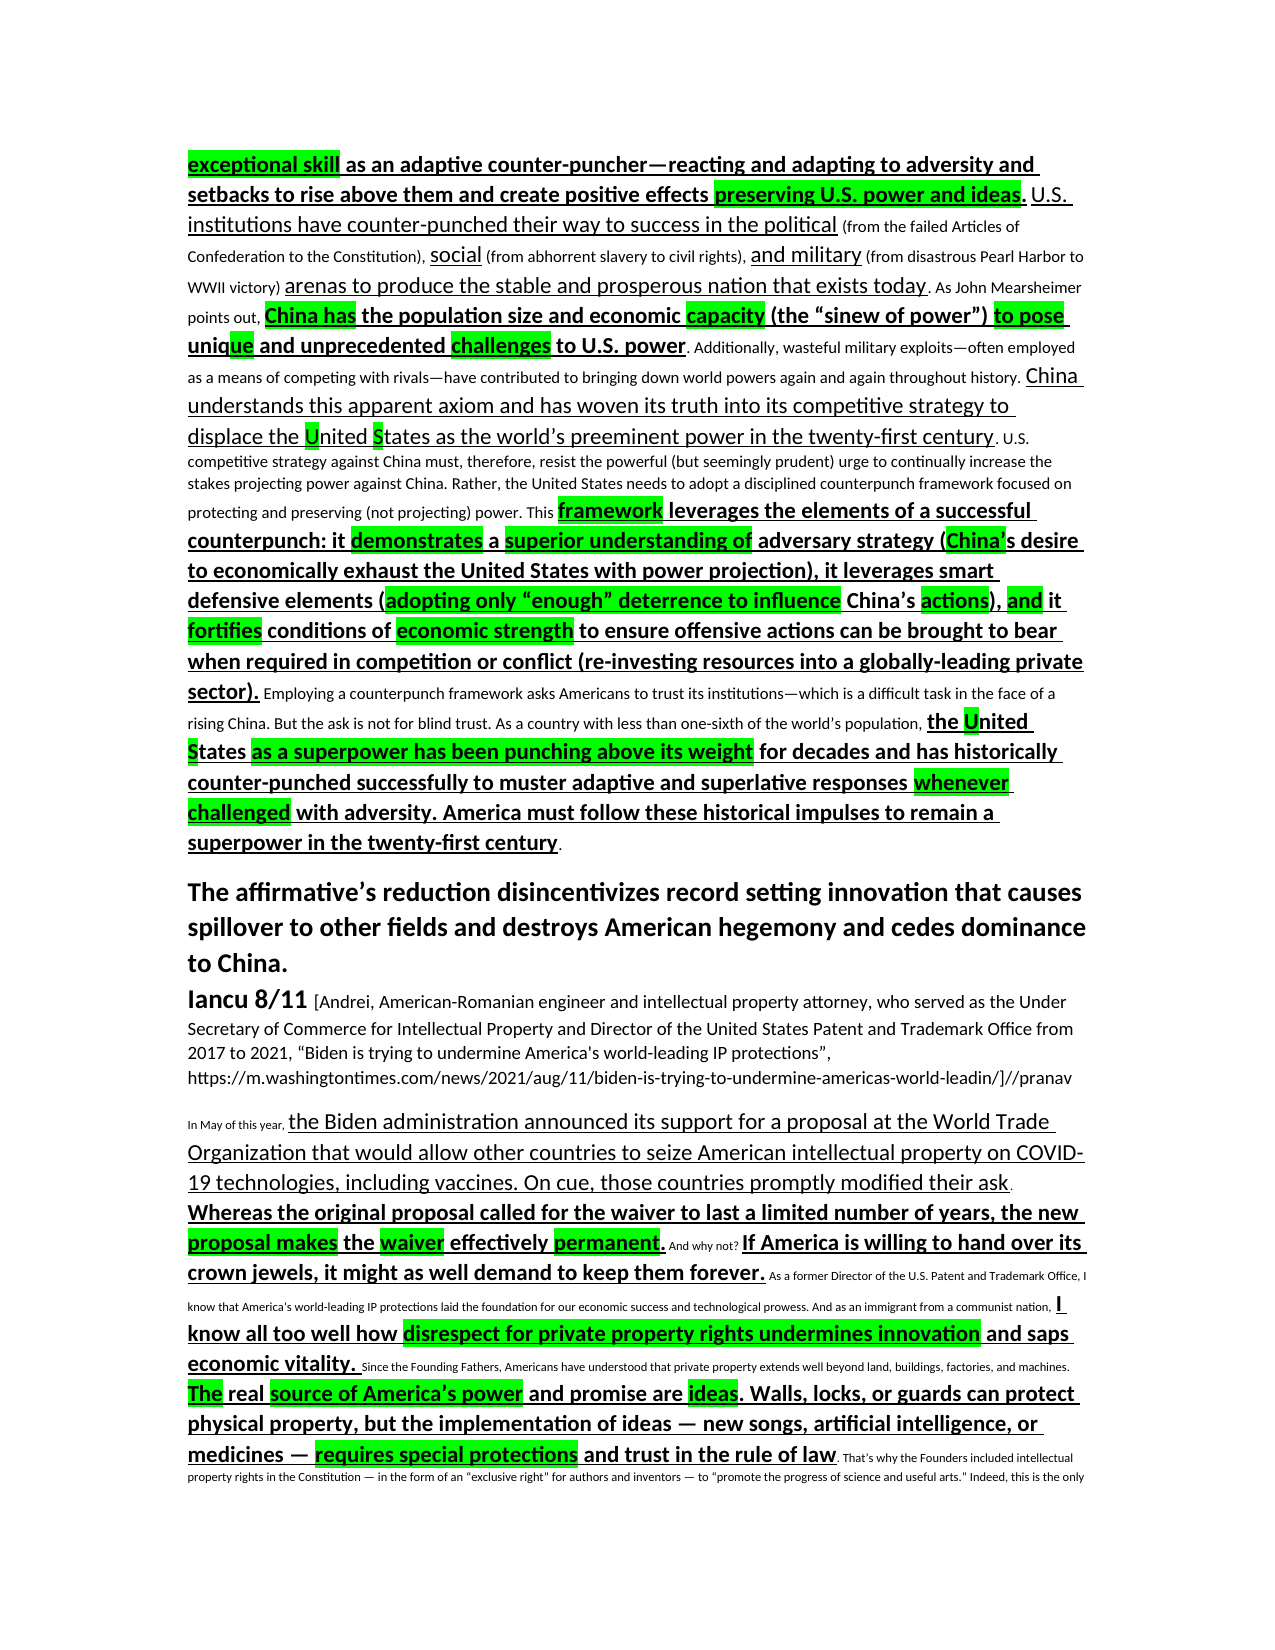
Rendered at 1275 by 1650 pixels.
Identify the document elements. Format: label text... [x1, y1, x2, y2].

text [187, 150, 1087, 856]
subtitle The affirmative’s reduction disincentivizes record setting innovation that causes spillover to other fields and destroys American hegemony and cedes dominance to China. [187, 875, 1087, 979]
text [187, 1107, 1087, 1484]
text Iancu 8/11 [Andrei, American-Romanian engineer and intellectual property attorney, who served as the Under Secretary of Commerce for Intellectual Property and Director of the United States Patent and Trademark Office from 2017 to 2021, “Biden is trying to undermine America's world-leading IP protections”, https://m.washingtontimes.com/news/2021/aug/11/biden-is-trying-to-undermine-americas-world-leadin/]//pranav [187, 982, 1087, 1089]
